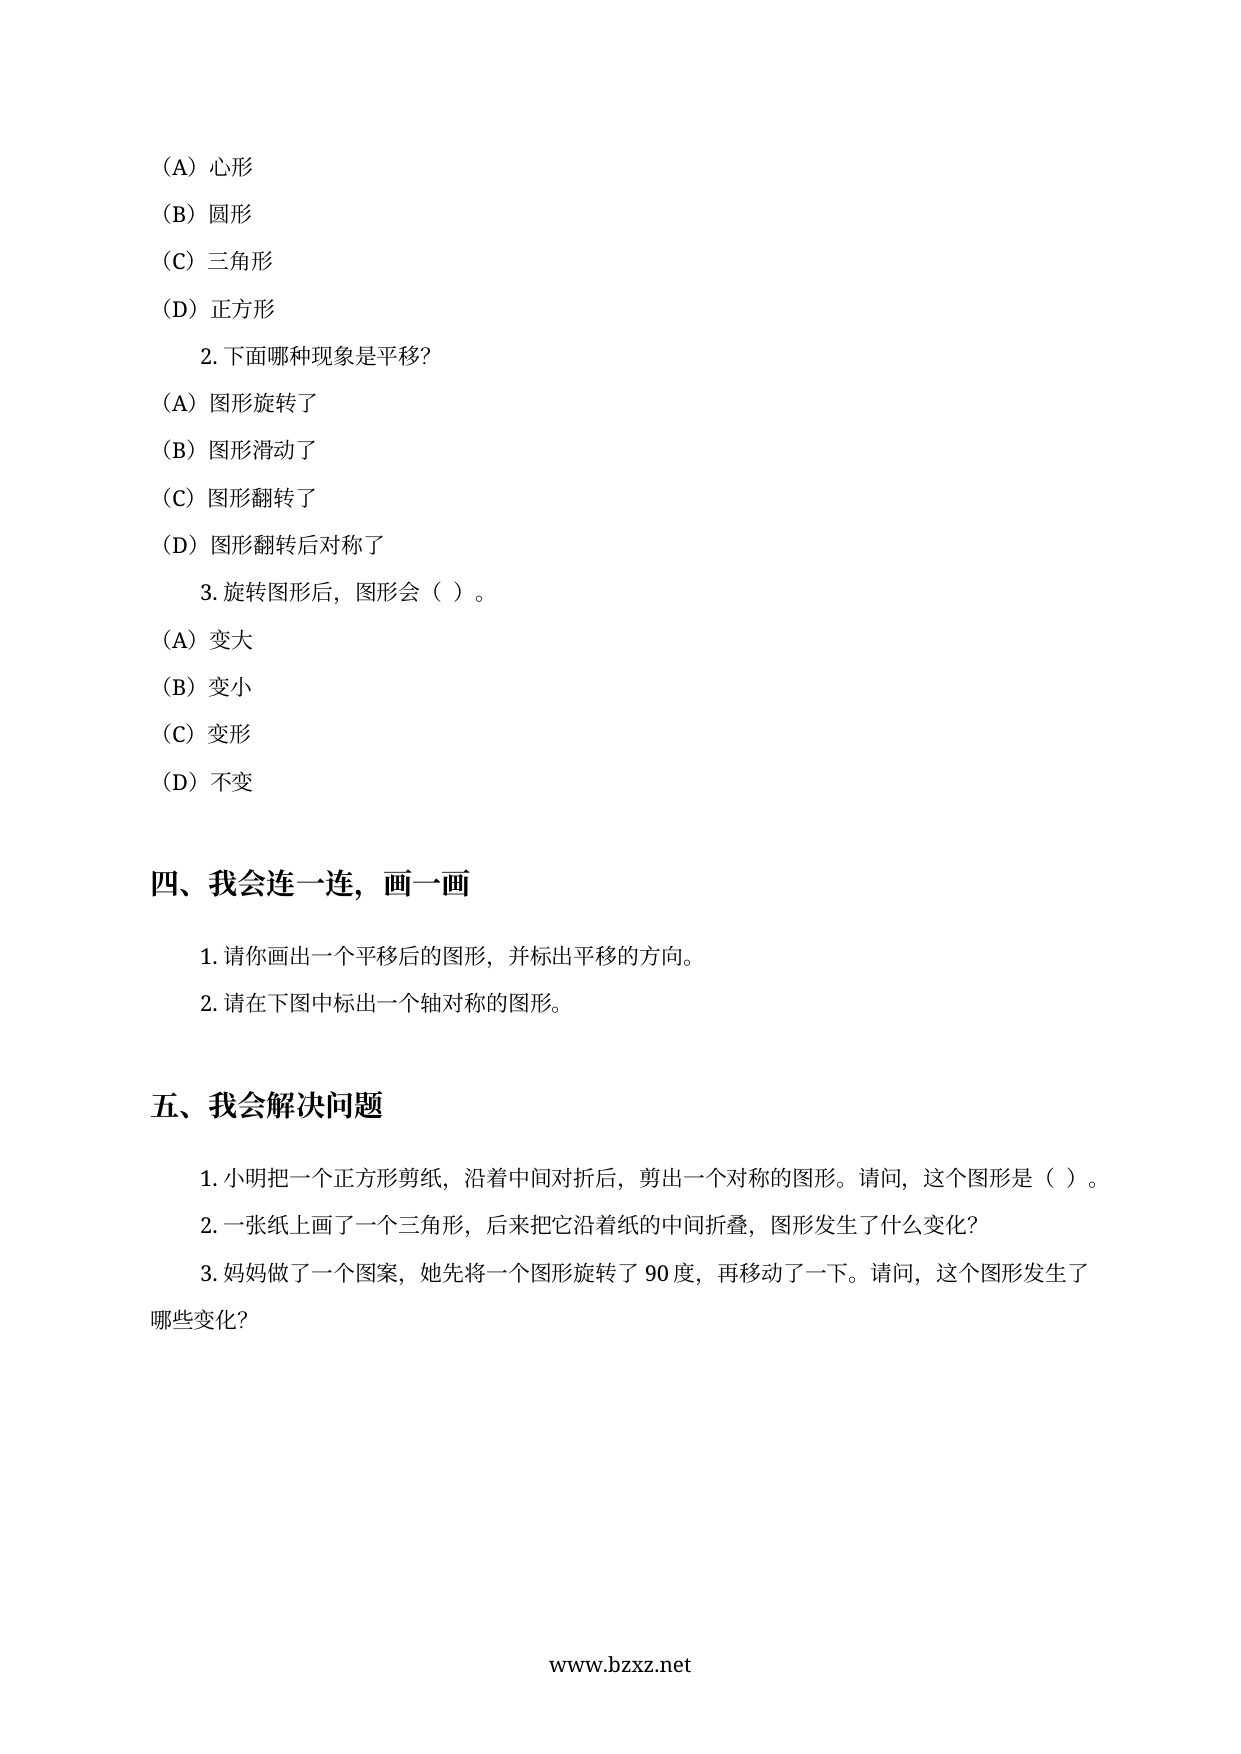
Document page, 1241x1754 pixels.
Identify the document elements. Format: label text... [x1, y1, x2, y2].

text 2. 请在下图中标出一个轴对称的图形。 [150, 987, 1090, 1018]
subtitle 四、我会连一连，画一画 [150, 861, 1090, 903]
text 2. 下面哪种现象是平移？ [150, 339, 1090, 371]
text 2. 一张纸上画了一个三角形，后来把它沿着纸的中间折叠，图形发生了什么变化？ [150, 1208, 1090, 1240]
subtitle 五、我会解决问题 [150, 1083, 1090, 1125]
text （B）圆形 [150, 197, 1090, 229]
text 1. 请你画出一个平移后的图形，并标出平移的方向。 [150, 939, 1090, 971]
text （A）图形旋转了 [150, 386, 1090, 418]
text （C）三角形 [150, 244, 1090, 276]
text 1. 小明把一个正方形剪纸，沿着中间对折后，剪出一个对称的图形。请问，这个图形是（ ）。 [150, 1161, 1090, 1193]
text （C）变形 [150, 717, 1090, 749]
text （D）正方形 [150, 292, 1090, 323]
text （D）不变 [150, 765, 1090, 796]
text （B）变小 [150, 670, 1090, 702]
text （D）图形翻转后对称了 [150, 528, 1090, 560]
text （A）心形 [150, 150, 1090, 182]
text （C）图形翻转了 [150, 481, 1090, 513]
text 3. 妈妈做了一个图案，她先将一个图形旋转了90度，再移动了一下。请问，这个图形发生了哪些变化？ [150, 1256, 1090, 1334]
text （B）图形滑动了 [150, 434, 1090, 465]
text （A）变大 [150, 623, 1090, 654]
text 3. 旋转图形后，图形会（ ）。 [150, 576, 1090, 607]
